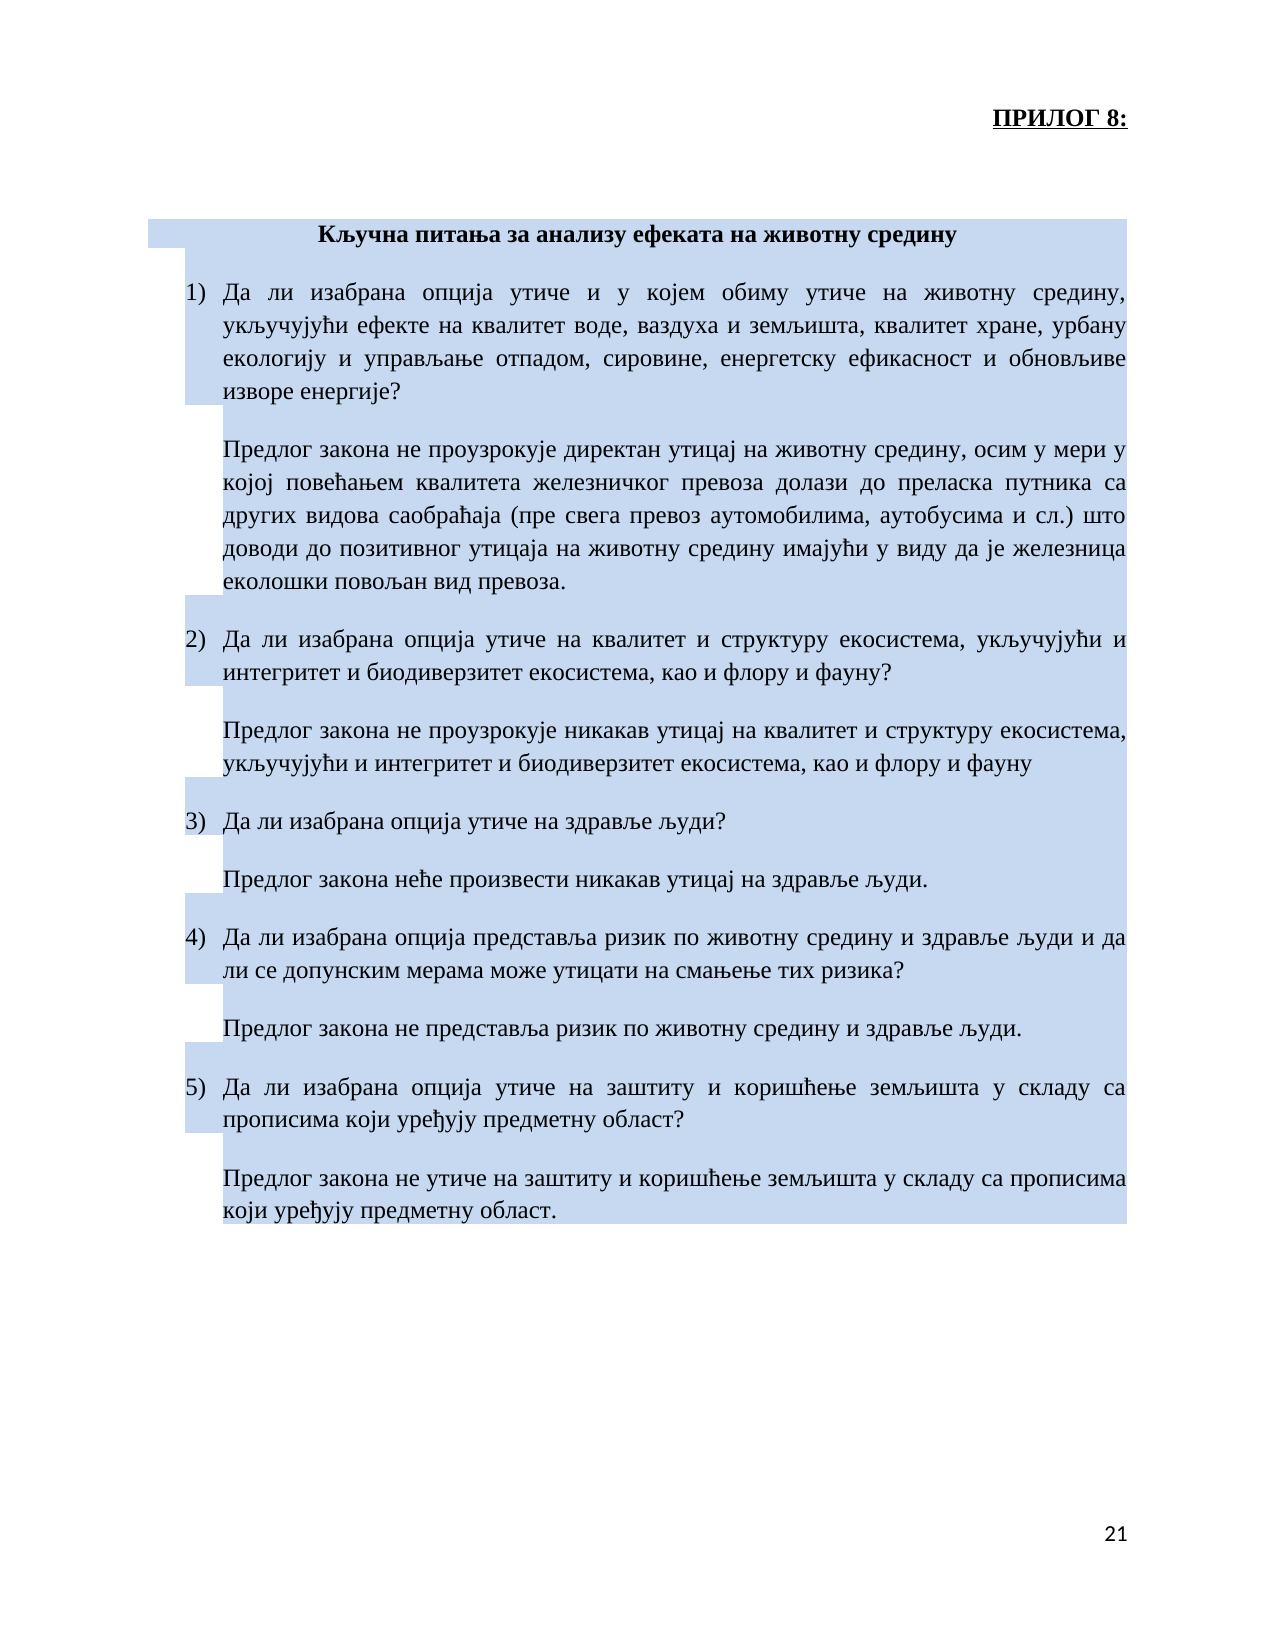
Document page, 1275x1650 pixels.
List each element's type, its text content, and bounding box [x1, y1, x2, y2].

text Предлог закона не представља ризик по животну средину и здравље људи. [223, 1013, 1127, 1042]
list Да ли изабрана опција утиче на здравље људи? [185, 806, 1127, 835]
text ПРИЛОГ 8: [148, 103, 1127, 132]
text Кључна питања за анализу ефеката на животну средину [148, 219, 1127, 248]
list Да ли изабрана опција утиче на заштиту и коришћење земљишта у складу са прописима који уређују предметну област? [185, 1072, 1127, 1133]
list Да ли изабрана опција утиче и у којем обиму утиче на животну средину, укључујући ефекте на квалитет воде, ваздуха и земљишта, квалитет хране, урбану екологију и управљање отпадом, сировине, енергетску ефикасност и обновљиве изворе енергије? [185, 277, 1127, 405]
text Предлог закона не утиче на заштиту и коришћење земљишта у складу са прописима који уређују предметну област. [223, 1163, 1127, 1224]
list Да ли изабрана опција представља ризик по животну средину и здравље људи и да ли се допунским мерама може утицати на смањење тих ризика? [185, 922, 1127, 984]
list Да ли изабрана опција утиче на квалитет и структуру екосистема, укључујући и интегритет и биодиверзитет екосистема, као и флору и фауну? [185, 624, 1127, 686]
text Предлог закона не проузрокује никакав утицај на квалитет и структуру екосистема, укључујући и интегритет и биодиверзитет екосистема, као и флору и фауну [223, 715, 1127, 777]
text Предлог закона неће произвести никакав утицај на здравље људи. [223, 864, 1127, 893]
text Предлог закона не проузрокује директан утицај на животну средину, осим у мери у којој повећањем квалитета железничког превоза долази до преласка путника са других видова саобраћаја (пре свега превоз аутомобилима, аутобусима и сл.) што доводи до позитивног утицаја на животну средину имајући у виду да је железница еколошки повољан вид превоза. [223, 434, 1127, 595]
